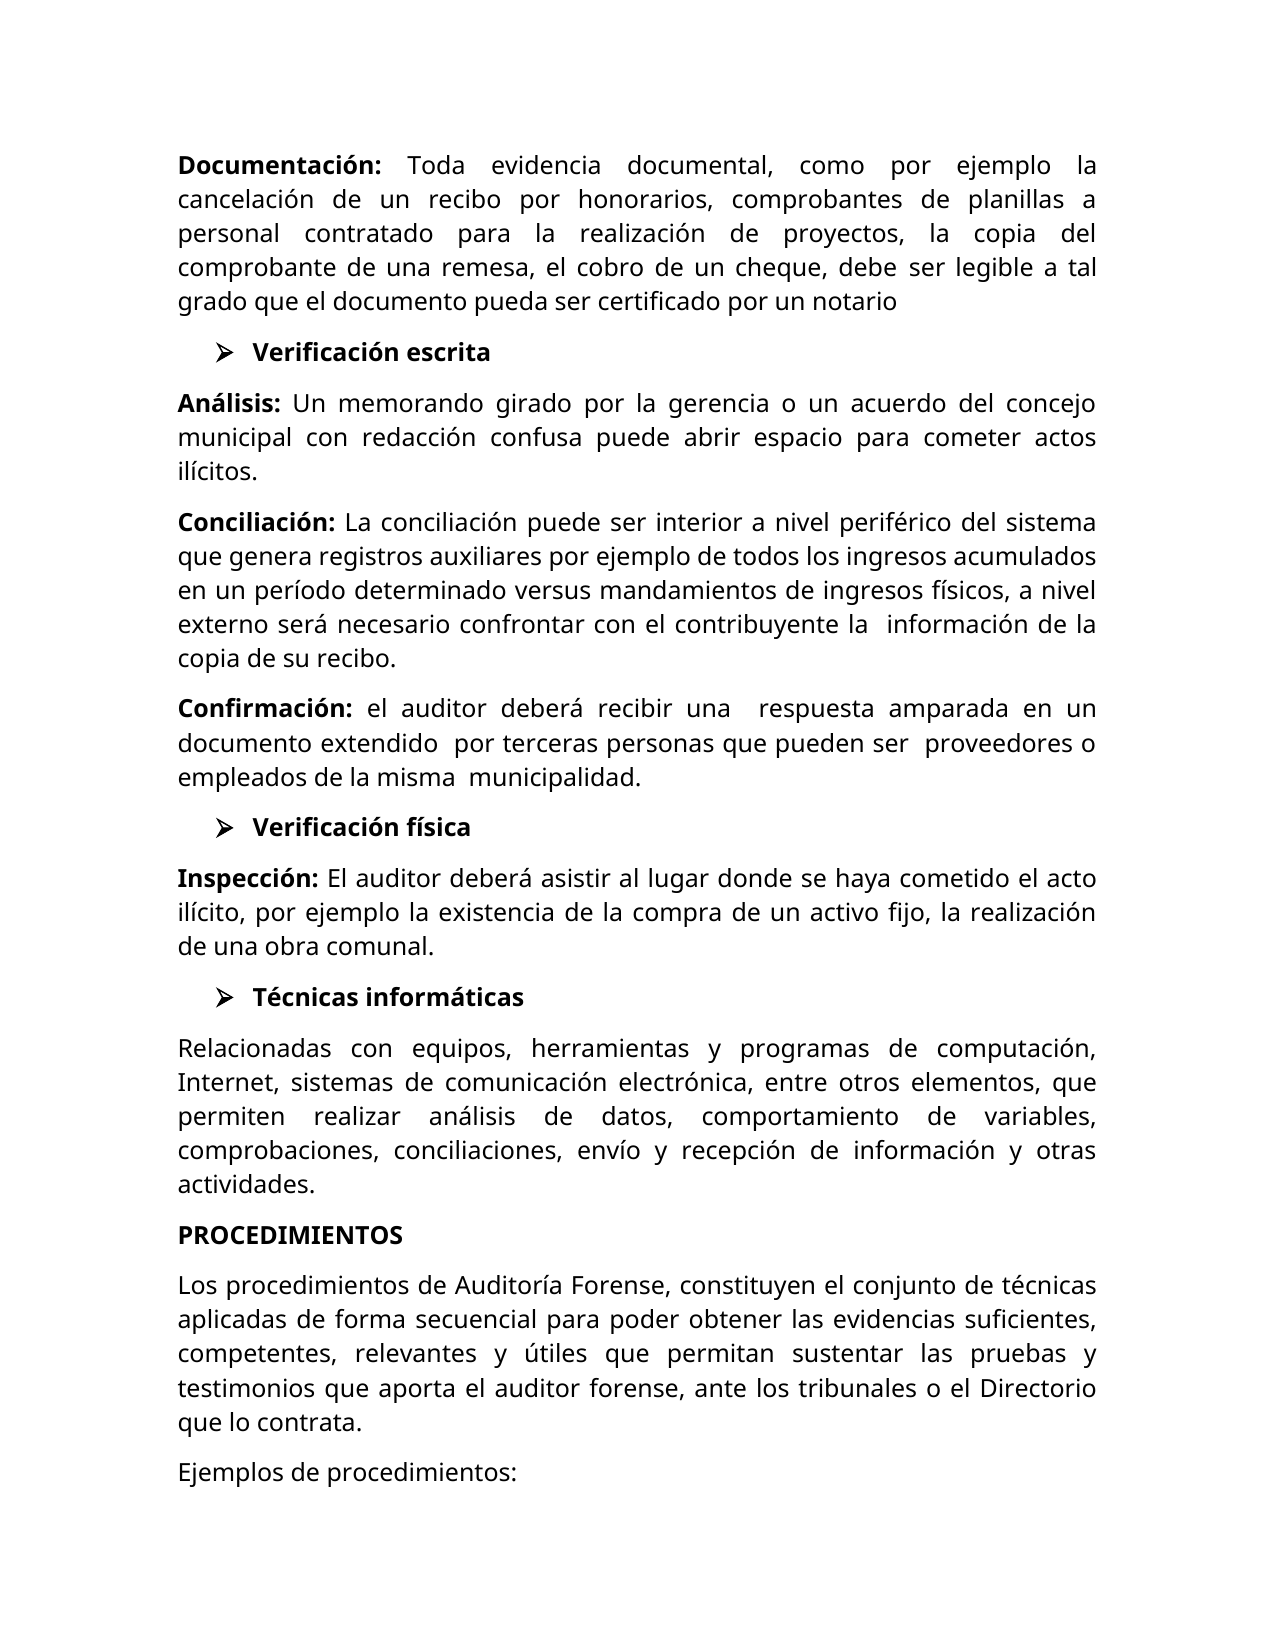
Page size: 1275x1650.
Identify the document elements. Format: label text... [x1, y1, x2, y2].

list Técnicas informáticas [215, 979, 1098, 1014]
text Análisis: Un memorando girado por la gerencia o un acuerdo del concejo municipal con redacción confusa puede abrir espacio para cometer actos ilícitos. [177, 385, 1098, 487]
text Ejemplos de procedimientos: [177, 1455, 1098, 1489]
text Documentación: Toda evidencia documental, como por ejemplo la cancelación de un recibo por honorarios, comprobantes de planillas a personal contratado para la realización de proyectos, la copia del comprobante de una remesa, el cobro de un cheque, debe ser legible a tal grado que el documento pueda ser certificado por un notario [177, 148, 1098, 318]
text Relacionadas con equipos, herramientas y programas de computación, Internet, sistemas de comunicación electrónica, entre otros elementos, que permiten realizar análisis de datos, comportamiento de variables, comprobaciones, conciliaciones, envío y recepción de información y otras actividades. [177, 1030, 1098, 1201]
text Confirmación: el auditor deberá recibir una respuesta amparada en un documento extendido por terceras personas que pueden ser proveedores o empleados de la misma municipalidad. [177, 691, 1098, 793]
list Verificación física [215, 810, 1098, 844]
list Verificación escrita [215, 334, 1098, 369]
text Los procedimientos de Auditoría Forense, constituyen el conjunto de técnicas aplicadas de forma secuencial para poder obtener las evidencias suficientes, competentes, relevantes y útiles que permitan sustentar las pruebas y testimonios que aporta el auditor forense, ante los tribunales o el Directorio que lo contrata. [177, 1268, 1098, 1438]
text PROCEDIMIENTOS [177, 1217, 1098, 1251]
text Conciliación: La conciliación puede ser interior a nivel periférico del sistema que genera registros auxiliares por ejemplo de todos los ingresos acumulados en un período determinado versus mandamientos de ingresos físicos, a nivel externo será necesario confrontar con el contribuyente la información de la copia de su recibo. [177, 504, 1098, 674]
text Inspección: El auditor deberá asistir al lugar donde se haya cometido el acto ilícito, por ejemplo la existencia de la compra de un activo fijo, la realización de una obra comunal. [177, 861, 1098, 963]
